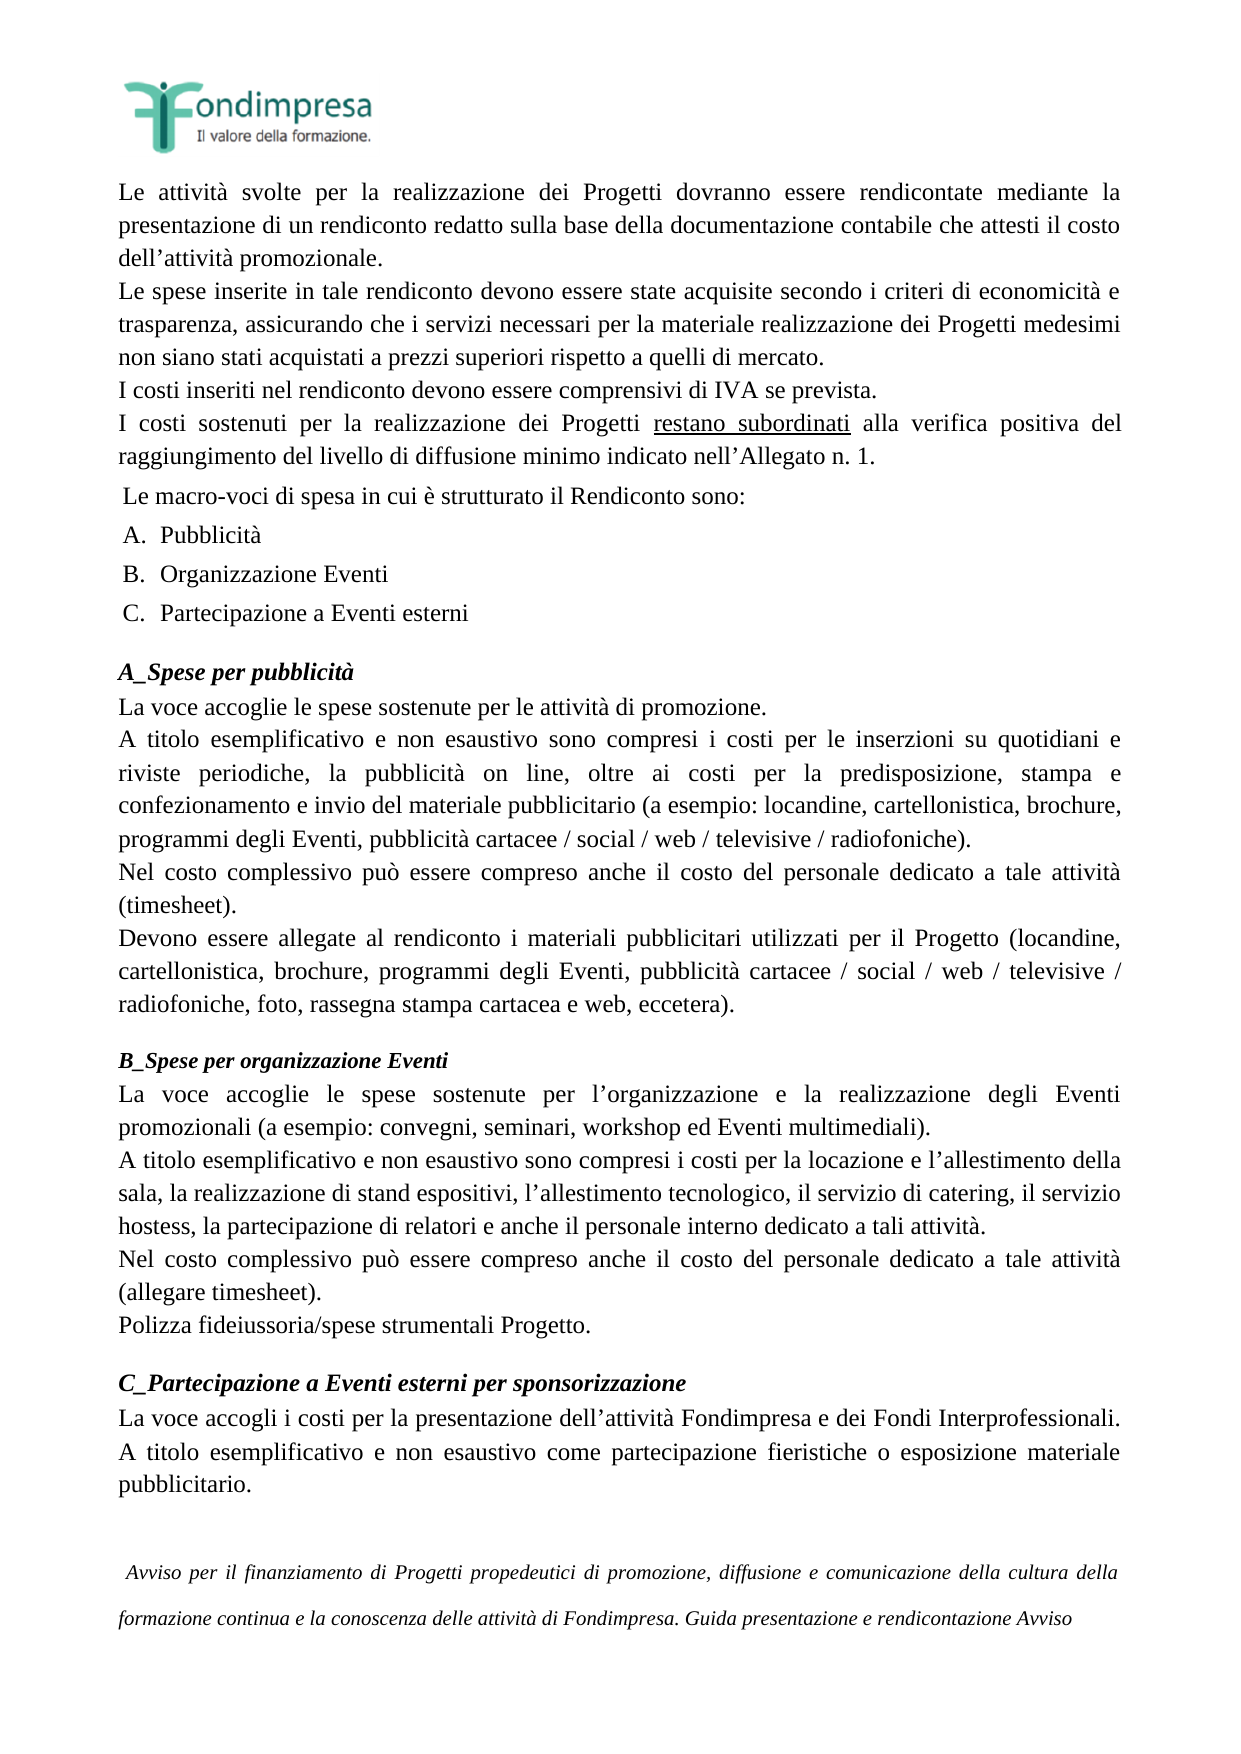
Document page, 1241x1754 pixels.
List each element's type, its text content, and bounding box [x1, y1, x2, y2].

text Nel costo complessivo può essere compreso anche il costo del personale dedicato a tale attività (allegare timesheet). [118, 1244, 1122, 1306]
text Le macro-voci di spesa in cui è strutturato il Rendiconto sono: [122, 481, 1122, 509]
text Devono essere allegate al rendiconto i materiali pubblicitari utilizzati per il Progetto (locandine, cartellonistica, brochure, programmi degli Eventi, pubblicità cartacee / social / web / televisive / radiofoniche, foto, rassegna stampa cartacea e web, eccetera). [118, 923, 1122, 1017]
text La voce accoglie le spese sostenute per le attività di promozione. [118, 692, 1122, 720]
list Partecipazione a Eventi esterni [122, 598, 1122, 627]
picture [118, 73, 380, 157]
text La voce accoglie le spese sostenute per l’organizzazione e la realizzazione degli Eventi promozionali (a esempio: convegni, seminari, workshop ed Eventi multimediali). [118, 1079, 1122, 1141]
text Nel costo complessivo può essere compreso anche il costo del personale dedicato a tale attività (timesheet). [118, 857, 1122, 918]
text Polizza fideiussoria/spese strumentali Progetto. [118, 1311, 1122, 1339]
subtitle B_Spese per organizzazione Eventi [118, 1047, 1122, 1073]
text I costi sostenuti per la realizzazione dei Progetti restano subordinati alla verifica positiva del raggiungimento del livello di diffusione minimo indicato nell’Allegato n. 1. [118, 408, 1122, 470]
text La voce accogli i costi per la presentazione dell’attività Fondimpresa e dei Fondi Interprofessionali. A titolo esemplificativo e non esaustivo come partecipazione fieristiche o esposizione materiale pubblicitario. [118, 1403, 1122, 1498]
subtitle C_Partecipazione a Eventi esterni per sponsorizzazione [118, 1368, 1122, 1397]
subtitle A_Spese per pubblicità [118, 657, 1122, 685]
list Organizzazione Eventi [122, 559, 1122, 588]
text A titolo esemplificativo e non esaustivo sono compresi i costi per le inserzioni su quotidiani e riviste periodiche, la pubblicità on line, oltre ai costi per la predisposizione, stampa e confezionamento e invio del materiale pubblicitario (a esempio: locandine, cartellonistica, brochure, programmi degli Eventi, pubblicità cartacee / social / web / televisive / radiofoniche). [118, 724, 1122, 852]
text A titolo esemplificativo e non esaustivo sono compresi i costi per la locazione e l’allestimento della sala, la realizzazione di stand espositivi, l’allestimento tecnologico, il servizio di catering, il servizio hostess, la partecipazione di relatori e anche il personale interno dedicato a tali attività. [118, 1145, 1122, 1240]
text Le spese inserite in tale rendiconto devono essere state acquisite secondo i criteri di economicità e trasparenza, assicurando che i servizi necessari per la materiale realizzazione dei Progetti medesimi non siano stati acquistati a prezzi superiori rispetto a quelli di mercato. [118, 276, 1122, 371]
text Le attività svolte per la realizzazione dei Progetti dovranno essere rendicontate mediante la presentazione di un rendiconto redatto sulla base della documentazione contabile che attesti il costo dell’attività promozionale. [118, 177, 1122, 272]
list Pubblicità [122, 520, 1122, 549]
text I costi inseriti nel rendiconto devono essere comprensivi di IVA se prevista. [118, 375, 1122, 404]
